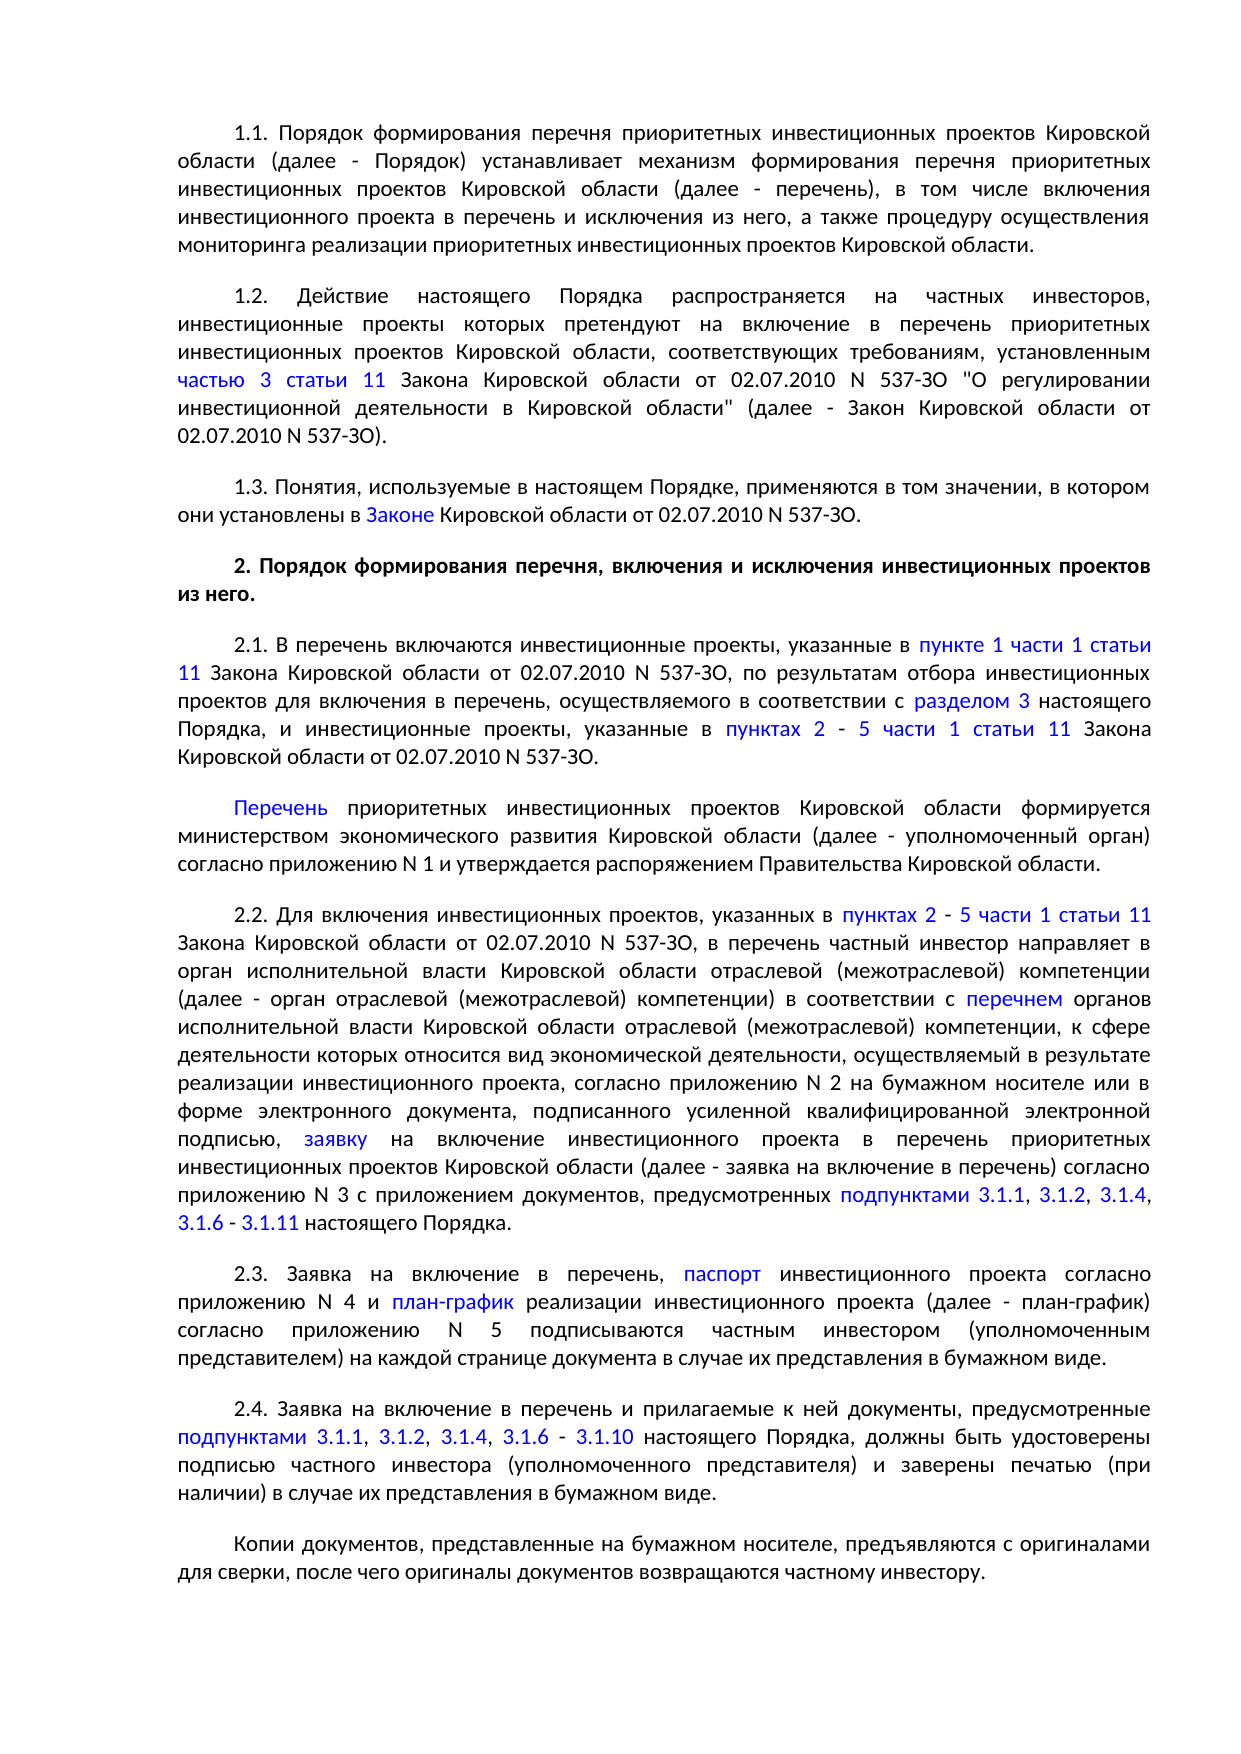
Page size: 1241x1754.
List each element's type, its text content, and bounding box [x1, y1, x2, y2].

text Перечень приоритетных инвестиционных проектов Кировской области формируется министерством экономического развития Кировской области (далее - уполномоченный орган) согласно приложению N 1 и утверждается распоряжением Правительства Кировской области. [177, 793, 1152, 877]
text 1.2. Действие настоящего Порядка распространяется на частных инвесторов, инвестиционные проекты которых претендуют на включение в перечень приоритетных инвестиционных проектов Кировской области, соответствующих требованиям, установленным частью 3 статьи 11 Закона Кировской области от 02.07.2010 N 537-ЗО "О регулировании инвестиционной деятельности в Кировской области" (далее - Закон Кировской области от 02.07.2010 N 537-ЗО). [177, 281, 1152, 449]
text 2.3. Заявка на включение в перечень, паспорт инвестиционного проекта согласно приложению N 4 и план-график реализации инвестиционного проекта (далее - план-график) согласно приложению N 5 подписываются частным инвестором (уполномоченным представителем) на каждой странице документа в случае их представления в бумажном виде. [177, 1259, 1152, 1371]
text Копии документов, представленные на бумажном носителе, предъявляются с оригиналами для сверки, после чего оригиналы документов возвращаются частному инвестору. [177, 1529, 1152, 1585]
text 1.3. Понятия, используемые в настоящем Порядке, применяются в том значении, в котором они установлены в Законе Кировской области от 02.07.2010 N 537-ЗО. [177, 472, 1152, 528]
text 2.2. Для включения инвестиционных проектов, указанных в пунктах 2 - 5 части 1 статьи 11 Закона Кировской области от 02.07.2010 N 537-ЗО, в перечень частный инвестор направляет в орган исполнительной власти Кировской области отраслевой (межотраслевой) компетенции (далее - орган отраслевой (межотраслевой) компетенции) в соответствии с перечнем органов исполнительной власти Кировской области отраслевой (межотраслевой) компетенции, к сфере деятельности которых относится вид экономической деятельности, осуществляемый в результате реализации инвестиционного проекта, согласно приложению N 2 на бумажном носителе или в форме электронного документа, подписанного усиленной квалифицированной электронной подписью, заявку на включение инвестиционного проекта в перечень приоритетных инвестиционных проектов Кировской области (далее - заявка на включение в перечень) согласно приложению N 3 с приложением документов, предусмотренных подпунктами 3.1.1, 3.1.2, 3.1.4, 3.1.6 - 3.1.11 настоящего Порядка. [177, 900, 1152, 1236]
text 2.1. В перечень включаются инвестиционные проекты, указанные в пункте 1 части 1 статьи 11 Закона Кировской области от 02.07.2010 N 537-ЗО, по результатам отбора инвестиционных проектов для включения в перечень, осуществляемого в соответствии с разделом 3 настоящего Порядка, и инвестиционные проекты, указанные в пунктах 2 - 5 части 1 статьи 11 Закона Кировской области от 02.07.2010 N 537-ЗО. [177, 630, 1152, 770]
text 2.4. Заявка на включение в перечень и прилагаемые к ней документы, предусмотренные подпунктами 3.1.1, 3.1.2, 3.1.4, 3.1.6 - 3.1.10 настоящего Порядка, должны быть удостоверены подписью частного инвестора (уполномоченного представителя) и заверены печатью (при наличии) в случае их представления в бумажном виде. [177, 1394, 1152, 1506]
title 2. Порядок формирования перечня, включения и исключения инвестиционных проектов из него. [177, 551, 1152, 607]
text 1.1. Порядок формирования перечня приоритетных инвестиционных проектов Кировской области (далее - Порядок) устанавливает механизм формирования перечня приоритетных инвестиционных проектов Кировской области (далее - перечень), в том числе включения инвестиционного проекта в перечень и исключения из него, а также процедуру осуществления мониторинга реализации приоритетных инвестиционных проектов Кировской области. [177, 118, 1152, 258]
